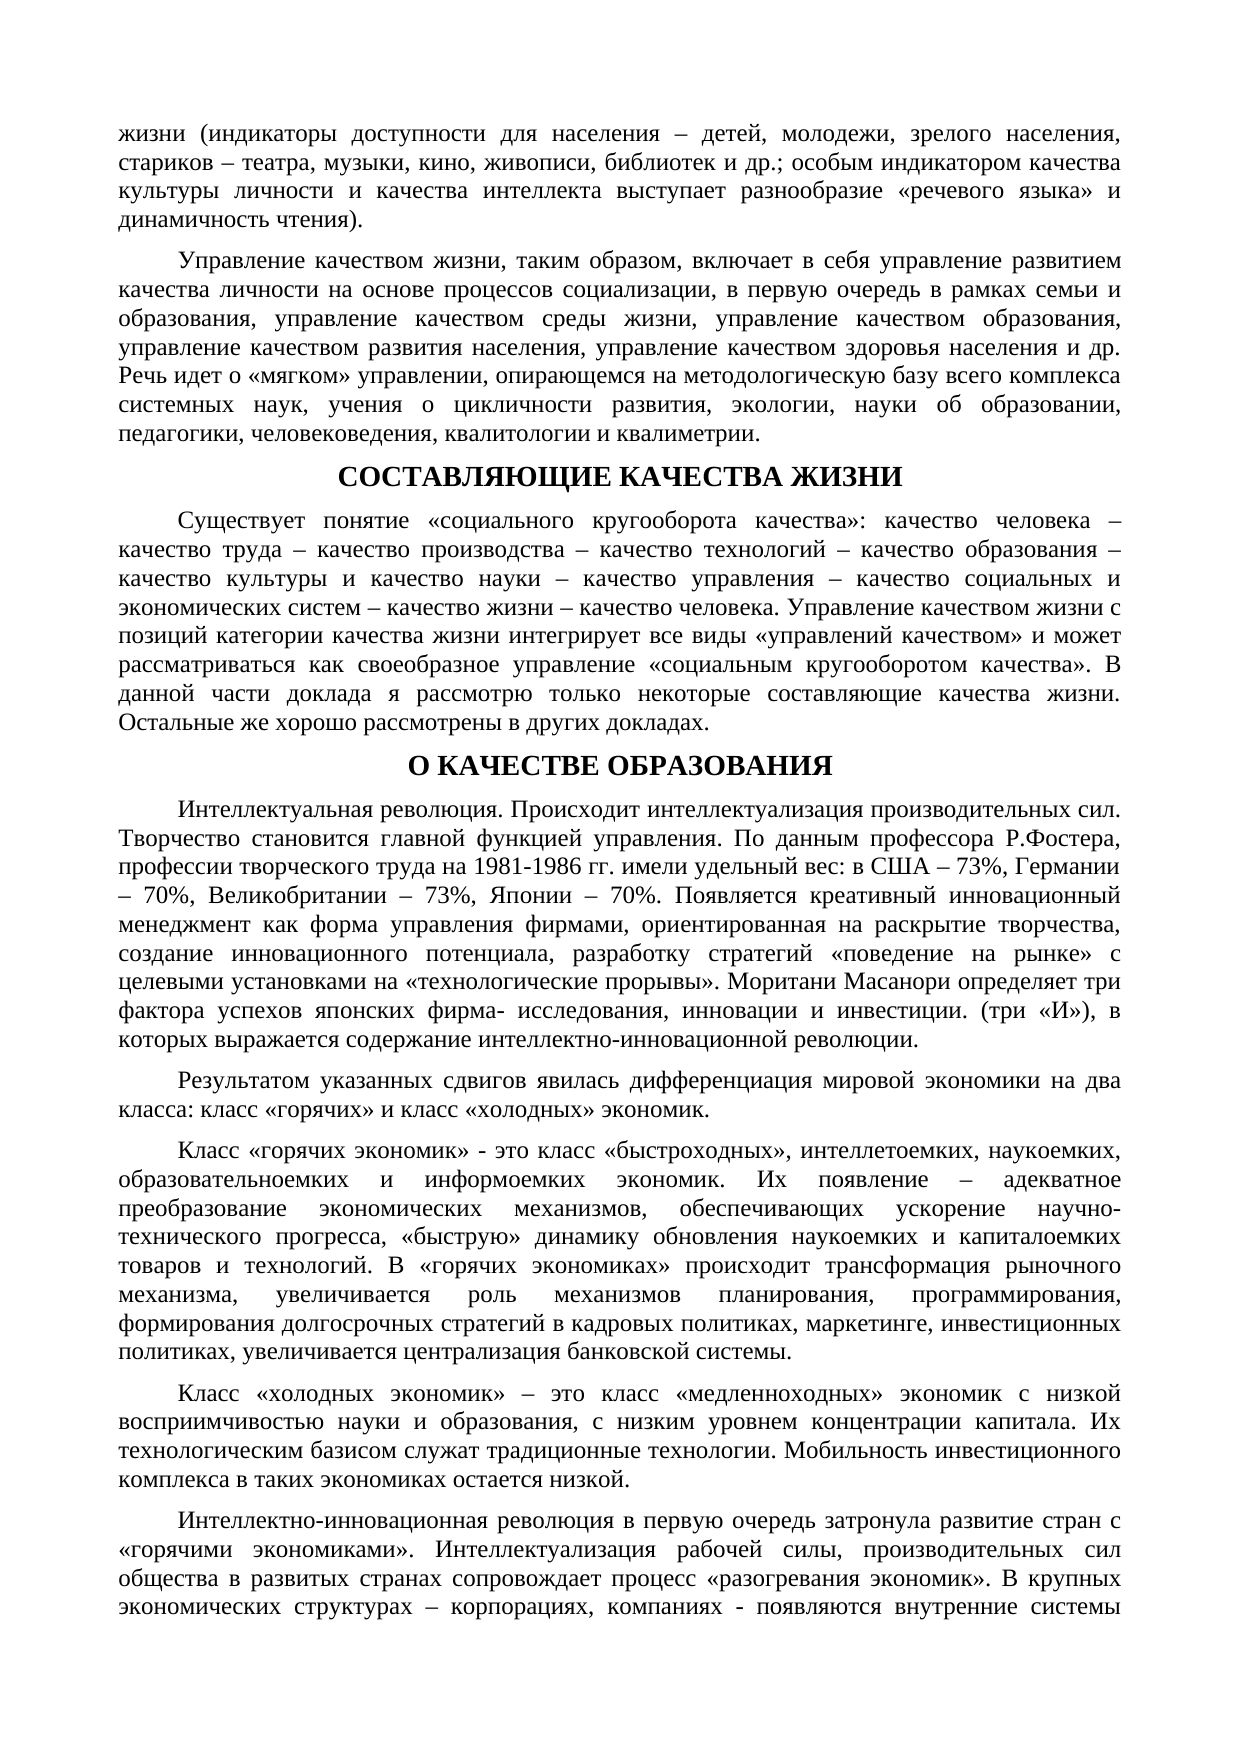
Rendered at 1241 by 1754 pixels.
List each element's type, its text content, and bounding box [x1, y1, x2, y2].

text Управление качеством жизни, таким образом, включает в себя управление развитием качества личности на основе процессов социализации, в первую очередь в рамках семьи и образования, управление качеством среды жизни, управление качеством образования, управление качеством развития населения, управление качеством здоровья населения и др. Речь идет о «мягком» управлении, опирающемся на методологическую базу всего комплекса системных наук, учения о цикличности развития, экологии, науки об образовании, педагогики, человековедения, квалитологии и квалиметрии. [118, 246, 1122, 447]
text Класс «холодных экономик» – это класс «медленноходных» экономик с низкой восприимчивостью науки и образования, с низким уровнем концентрации капитала. Их технологическим базисом служат традиционные технологии. Мобильность инвестиционного комплекса в таких экономиках остается низкой. [118, 1378, 1122, 1493]
text Существует понятие «социального кругооборота качества»: качество человека – качество труда – качество производства – качество технологий – качество образования – качество культуры и качество науки – качество управления – качество социальных и экономических систем – качество жизни – качество человека. Управление качеством жизни с позиций категории качества жизни интегрирует все виды «управлений качеством» и может рассматриваться как своеобразное управление «социальным кругооборотом качества». В данной части доклада я рассмотрю только некоторые составляющие качества жизни. Остальные же хорошо рассмотрены в других докладах. [118, 505, 1122, 735]
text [118, 118, 1122, 233]
text О КАЧЕСТВЕ ОБРАЗОВАНИЯ [118, 748, 1122, 781]
text Результатом указанных сдвигов явилась дифференциация мировой экономики на два класса: класс «горячих» и класс «холодных» экономик. [118, 1065, 1122, 1123]
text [118, 1505, 1122, 1620]
text Интеллектуальная революция. Происходит интеллектуализация производительных сил. Творчество становится главной функцией управления. По данным профессора Р.Фостера, профессии творческого труда на 1981-1986 гг. имели удельный вес: в США – 73%, Германии – 70%, Великобритании – 73%, Японии – 70%. Появляется креативный инновационный менеджмент как форма управления фирмами, ориентированная на раскрытие творчества, создание инновационного потенциала, разработку стратегий «поведение на рынке» с целевыми установками на «технологические прорывы». Моритани Масанори определяет три фактора успехов японских фирма- исследования, инновации и инвестиции. (три «И»), в которых выражается содержание интеллектно-инновационной революции. [118, 794, 1122, 1053]
text СОСТАВЛЯЮЩИЕ КАЧЕСТВА ЖИЗНИ [118, 459, 1122, 493]
text Класс «горячих экономик» - это класс «быстроходных», интеллетоемких, наукоемких, образовательноемких и информоемких экономик. Их появление – адекватное преобразование экономических механизмов, обеспечивающих ускорение научно-технического прогресса, «быструю» динамику обновления наукоемких и капиталоемких товаров и технологий. В «горячих экономиках» происходит трансформация рыночного механизма, увеличивается роль механизмов планирования, программирования, формирования долгосрочных стратегий в кадровых политиках, маркетинге, инвестиционных политиках, увеличивается централизация банковской системы. [118, 1135, 1122, 1365]
